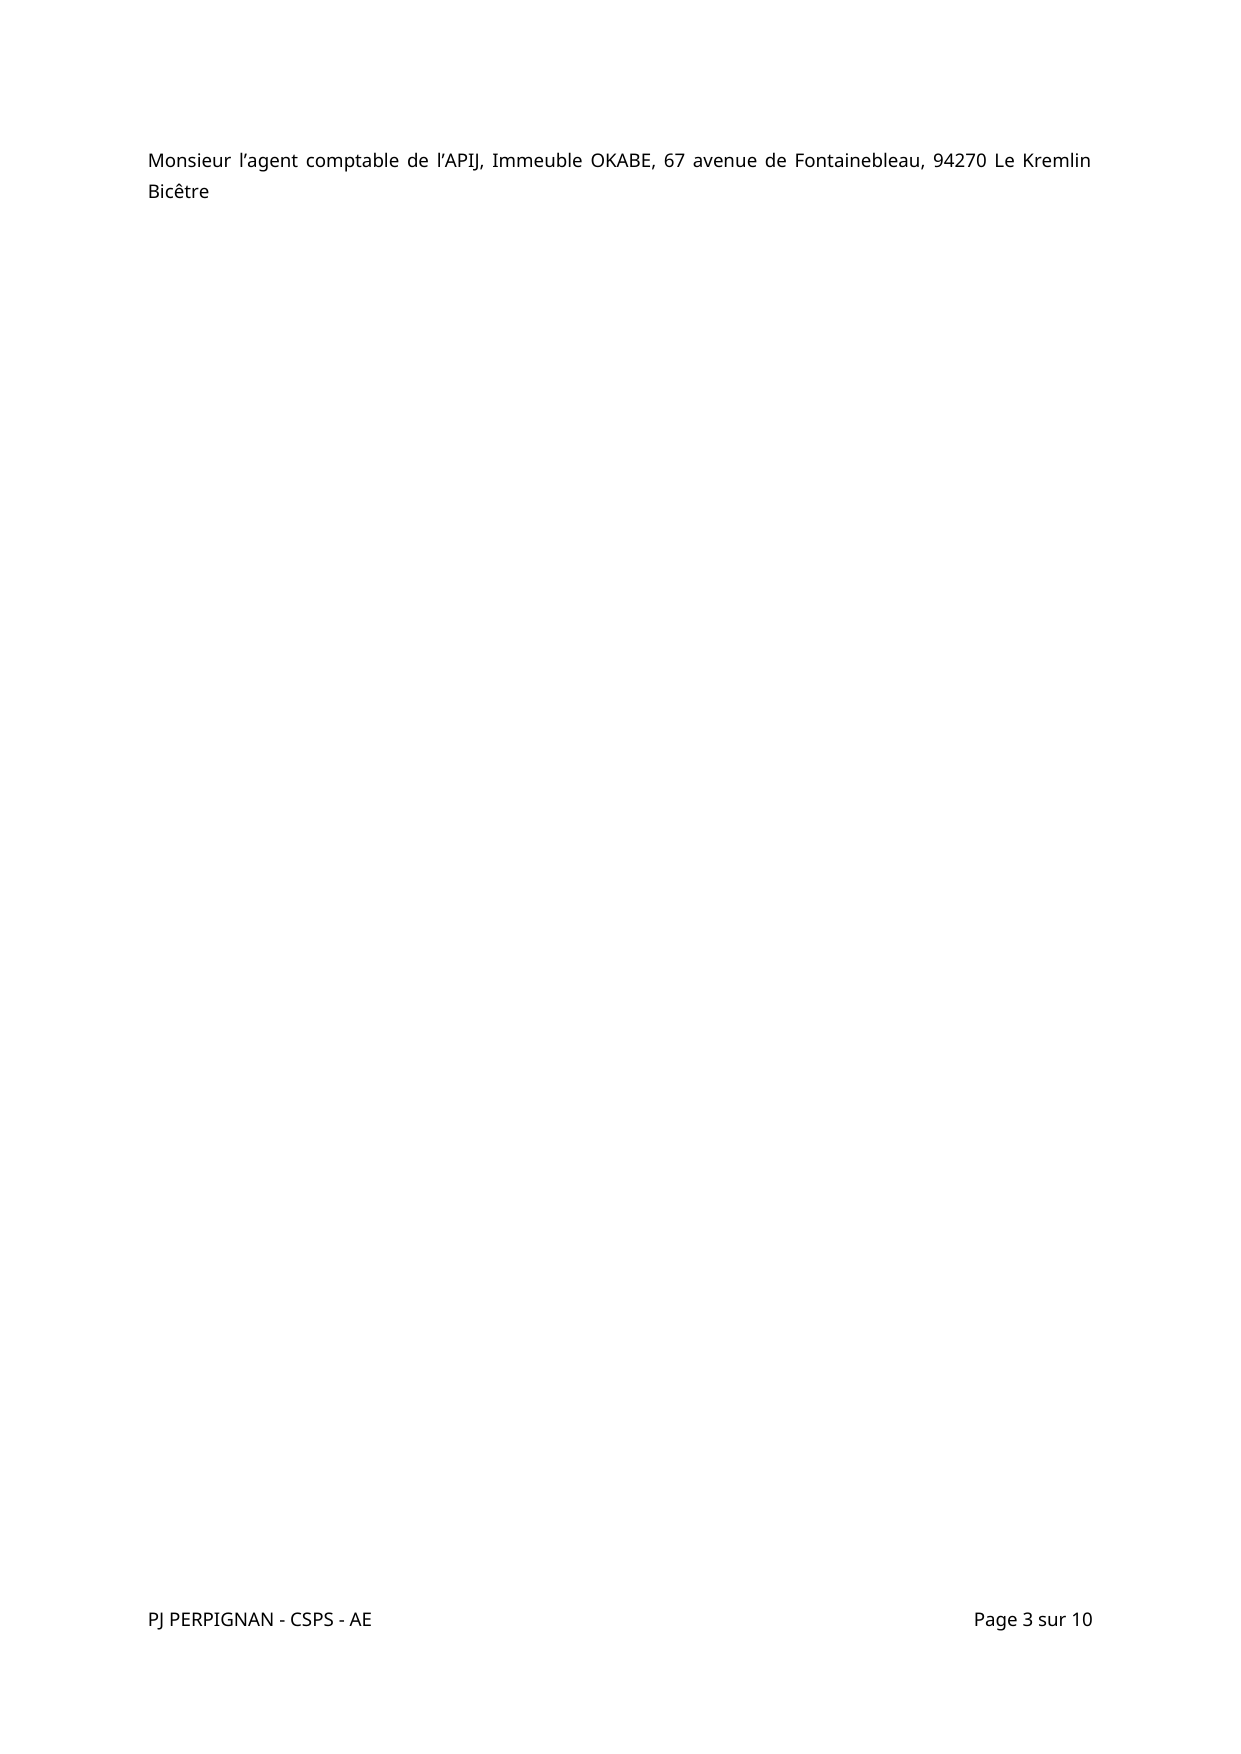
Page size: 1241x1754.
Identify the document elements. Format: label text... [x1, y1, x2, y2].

text Monsieur l’agent comptable de l’APIJ, Immeuble OKABE, 67 avenue de Fontainebleau, 94270 Le Kremlin Bicêtre [148, 148, 1093, 204]
